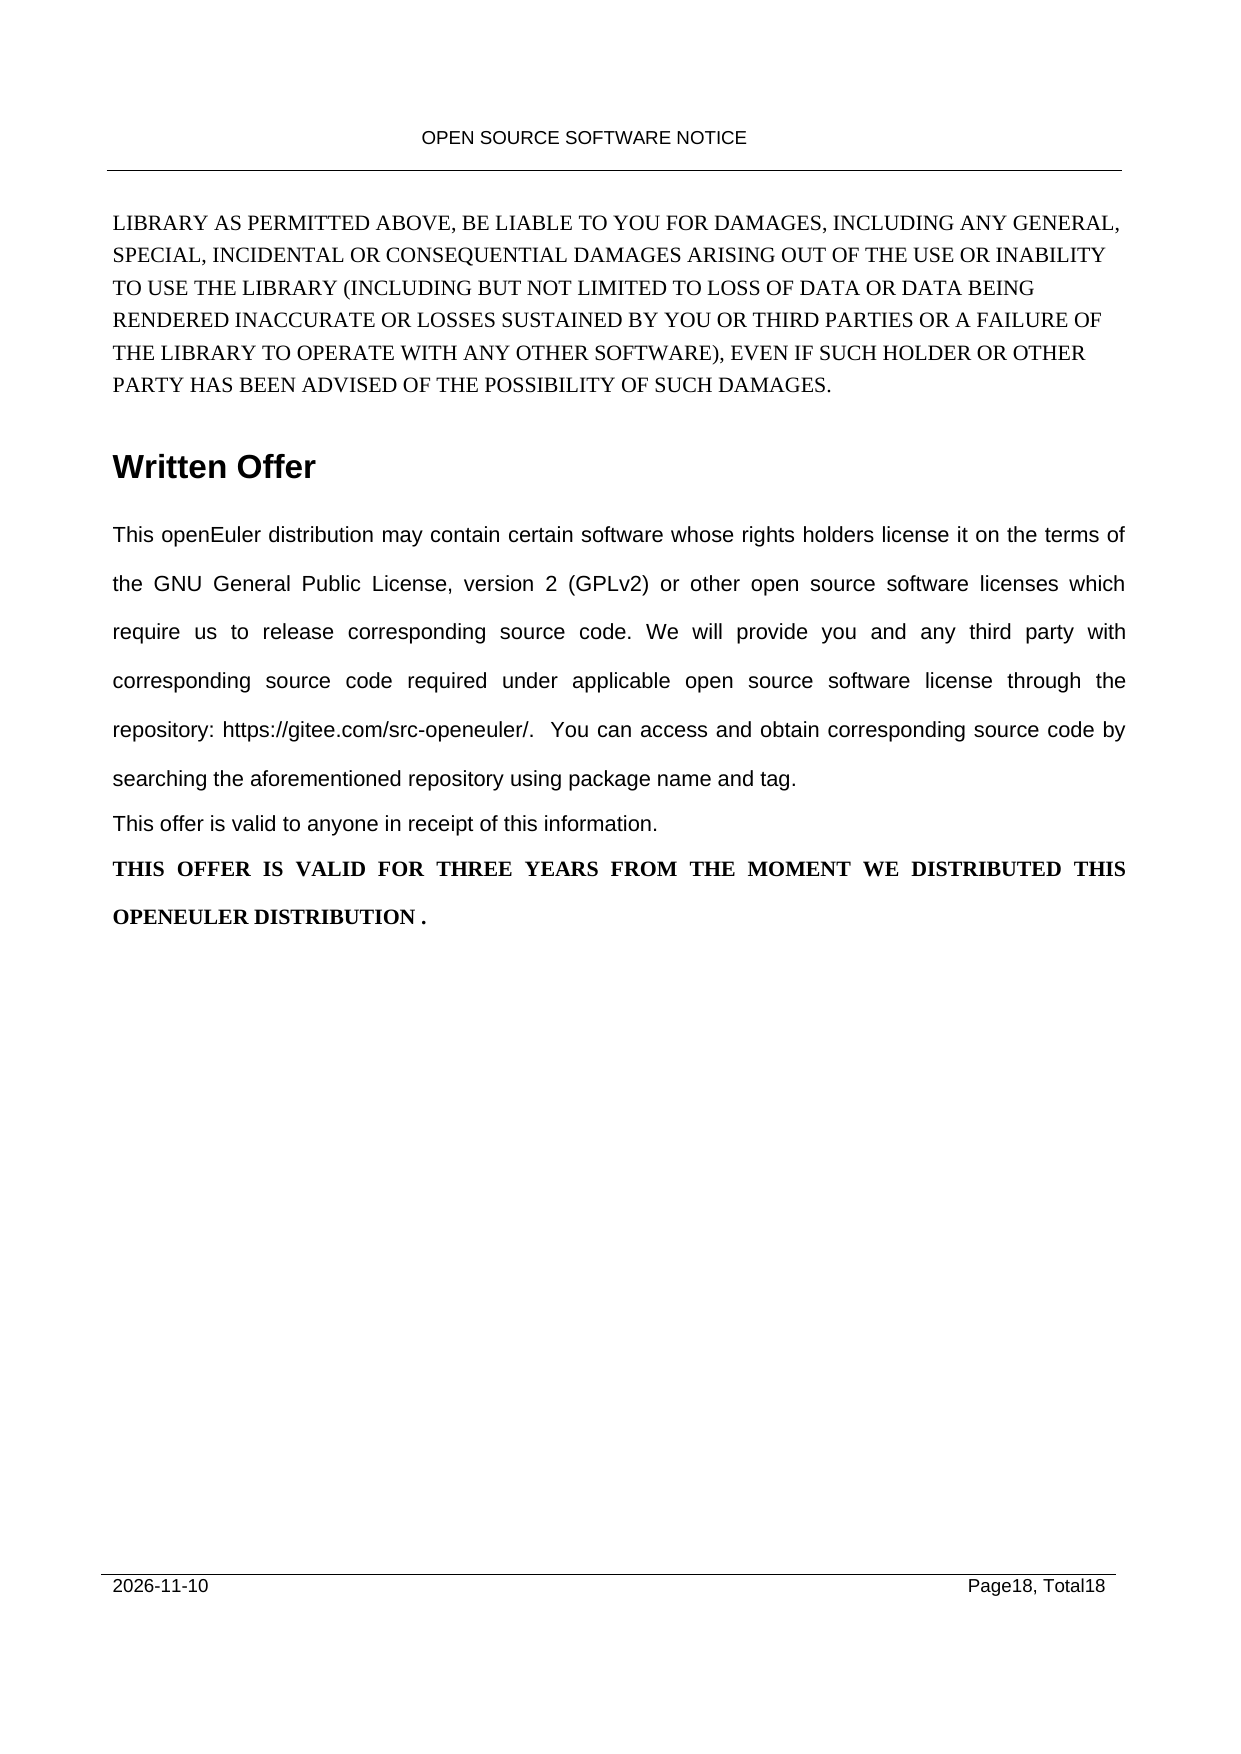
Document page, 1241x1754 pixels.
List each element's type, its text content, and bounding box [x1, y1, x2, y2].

text THIS OFFER IS VALID FOR THREE YEARS FROM THE MOMENT WE DISTRIBUTED THIS OPENEULER DISTRIBUTION . [112, 852, 1128, 933]
text Written Offer [112, 434, 1128, 499]
text This openEuler distribution may contain certain software whose rights holders license it on the terms of the GNU General Public License, version 2 (GPLv2) or other open source software licenses which require us to release corresponding source code. We will provide you and any third party with corresponding source code required under applicable open source software license through the repository: https://gitee.com/src-openeuler/. You can access and obtain corresponding source code by searching the aforementioned repository using package name and tag. [112, 518, 1128, 794]
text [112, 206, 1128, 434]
text This offer is valid to anyone in receipt of this information. [112, 807, 1128, 839]
